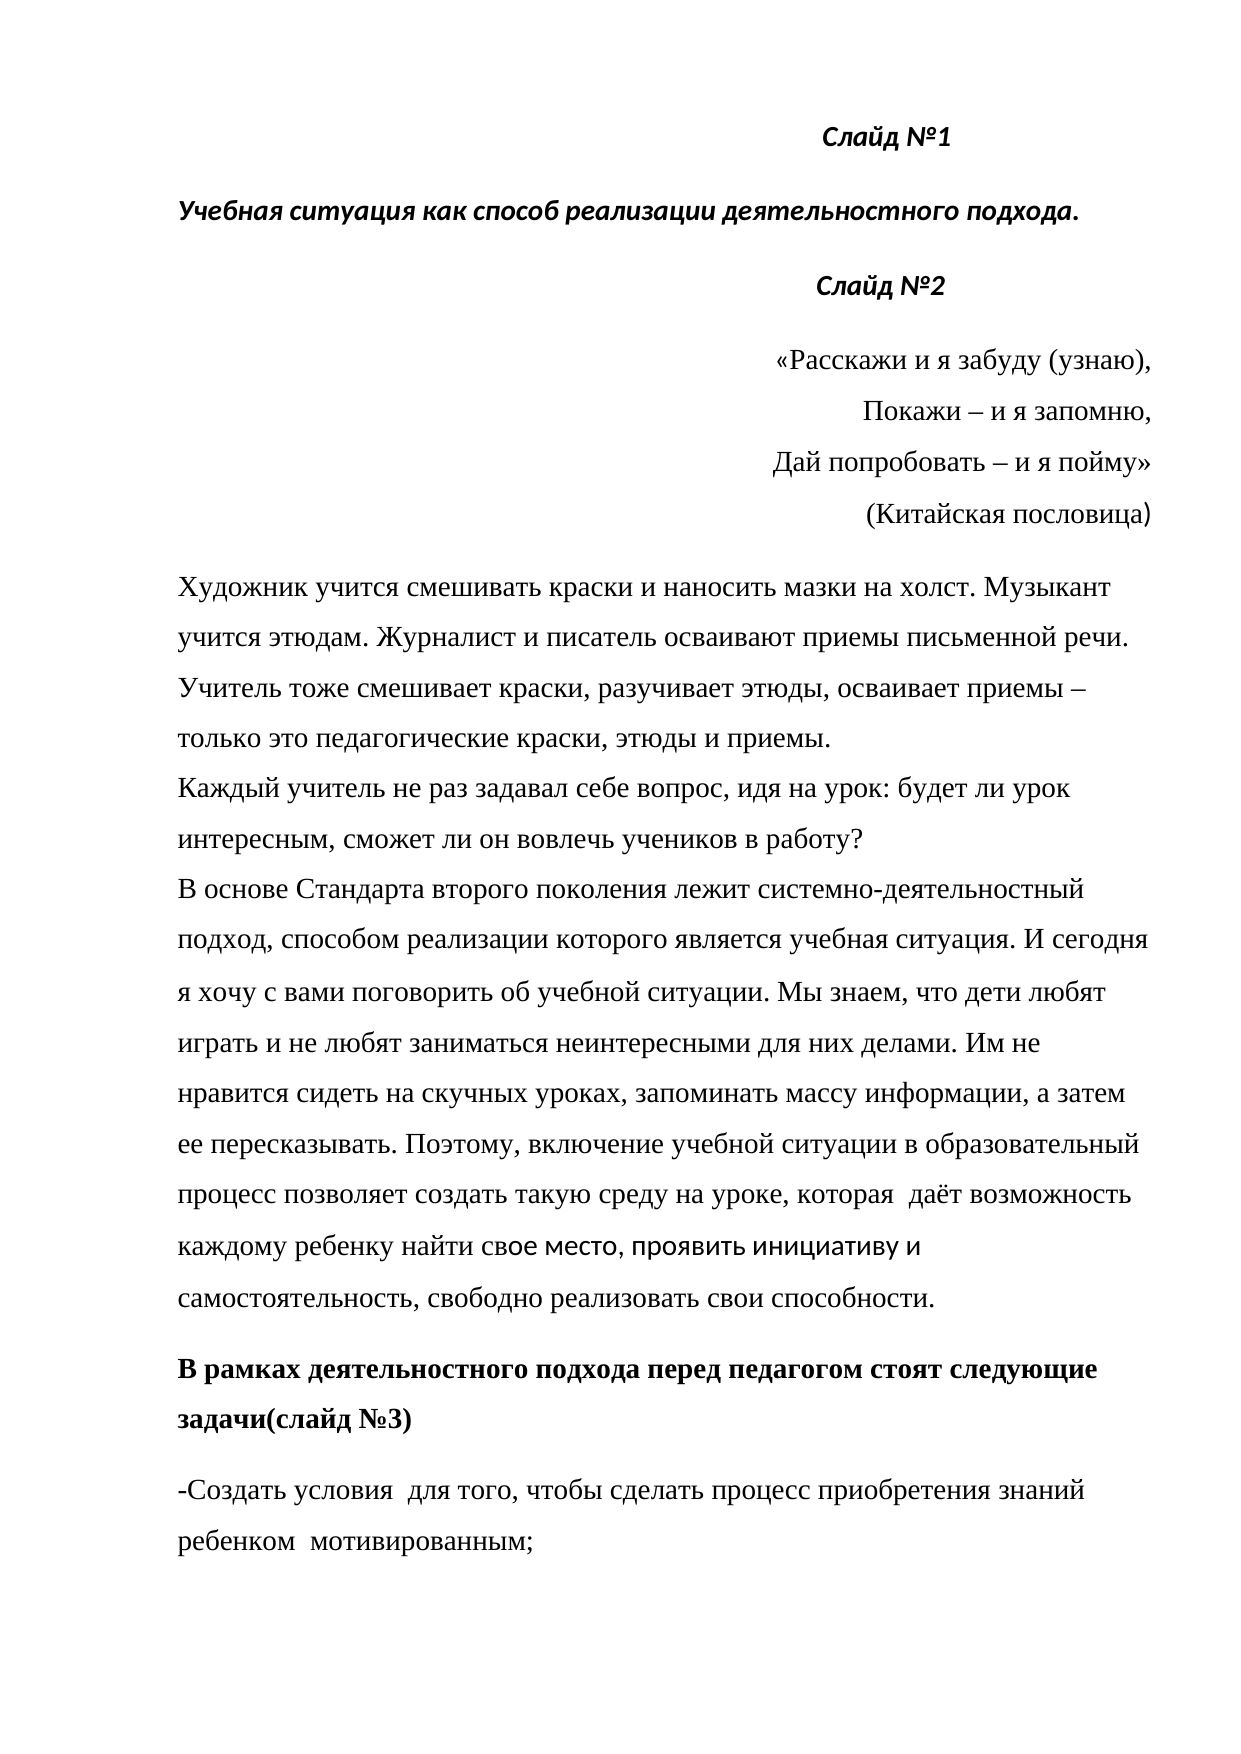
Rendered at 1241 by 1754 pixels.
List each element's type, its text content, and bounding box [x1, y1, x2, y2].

text Учебная ситуация как способ реализации деятельностного подхода. [177, 192, 1152, 228]
text В рамках деятельностного подхода перед педагогом стоят следующие задачи(слайд №3) [177, 1351, 1152, 1435]
text Художник учится смешивать краски и наносить мазки на холст. Музыкант учится этюдам. Журналист и писатель осваивают приемы письменной речи. Учитель тоже смешивает краски, разучивает этюды, осваивает приемы – только это педагогические краски, этюды и приемы. Каждый учитель не раз задавал себе вопрос, идя на урок: будет ли урок интересным, сможет ли он вовлечь учеников в работу? В основе Стандарта второго поколения лежит системно-деятельностный подход, способом реализации которого является учебная ситуация. И сегодня я хочу с вами поговорить об учебной ситуации. Мы знаем, что дети любят играть и не любят заниматься неинтересными для них делами. Им не нравится сидеть на скучных уроках, запоминать массу информации, а затем ее пересказывать. Поэтому, включение учебной ситуации в образовательный процесс позволяет создать такую среду на уроке, которая даёт возможность каждому ребенку найти свое место, проявить инициативу и самостоятельность, свободно реализовать свои способности. [177, 569, 1152, 1313]
text «Расскажи и я забуду (узнаю), Покажи – и я запомню, Дай попробовать – и я пойму» (Китайская пословица) [177, 341, 1152, 531]
text -Создать условия для того, чтобы сделать процесс приобретения знаний ребенком мотивированным; [177, 1472, 1152, 1556]
text Слайд №2 [177, 267, 1152, 302]
text Слайд №1 [177, 118, 1152, 154]
